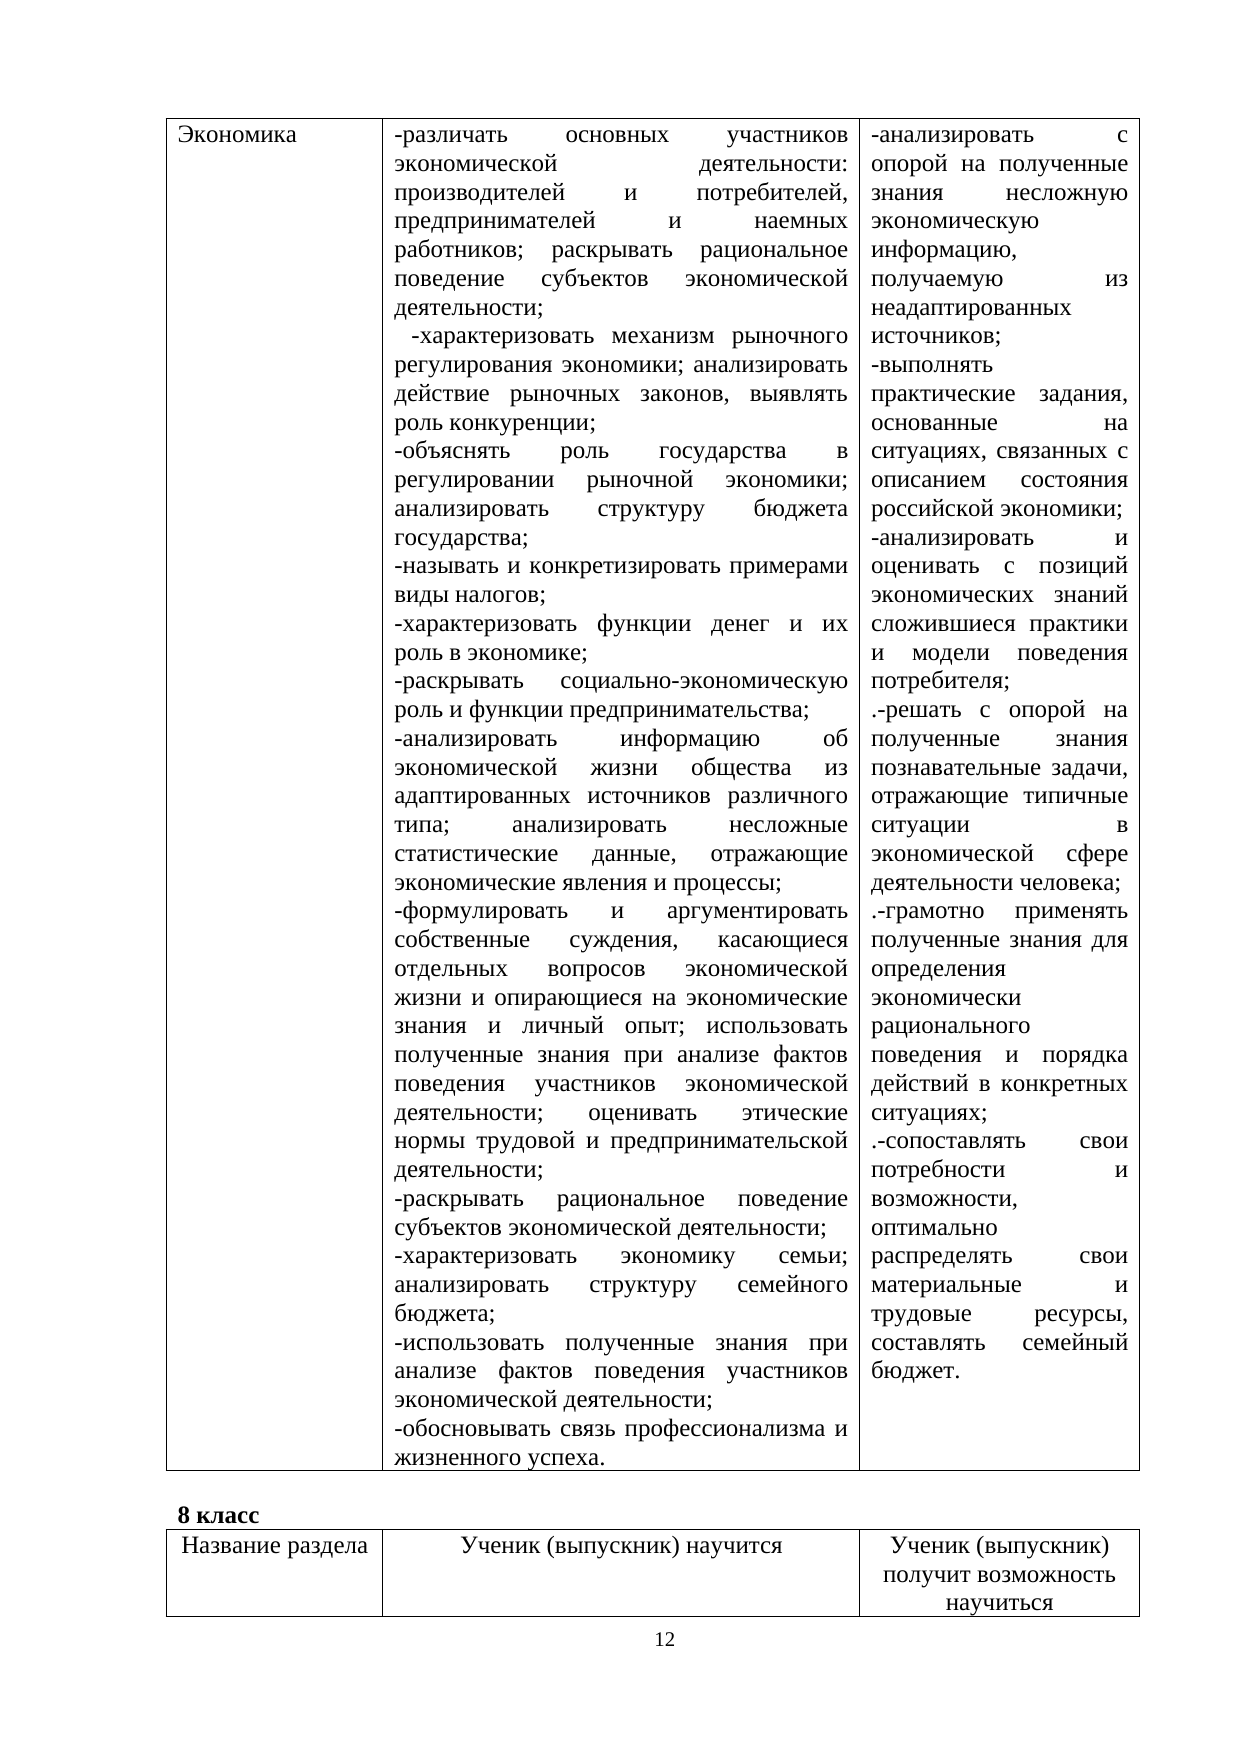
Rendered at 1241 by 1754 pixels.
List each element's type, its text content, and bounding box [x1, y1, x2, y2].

table_header Название раздела [167, 1530, 382, 1616]
table_header Ученик (выпускник) научится [383, 1530, 859, 1616]
table_header Ученик (выпускник) получит возможность научиться [860, 1530, 1139, 1616]
table_cell Экономика [167, 119, 382, 1470]
text 8 класс [177, 1500, 1152, 1529]
